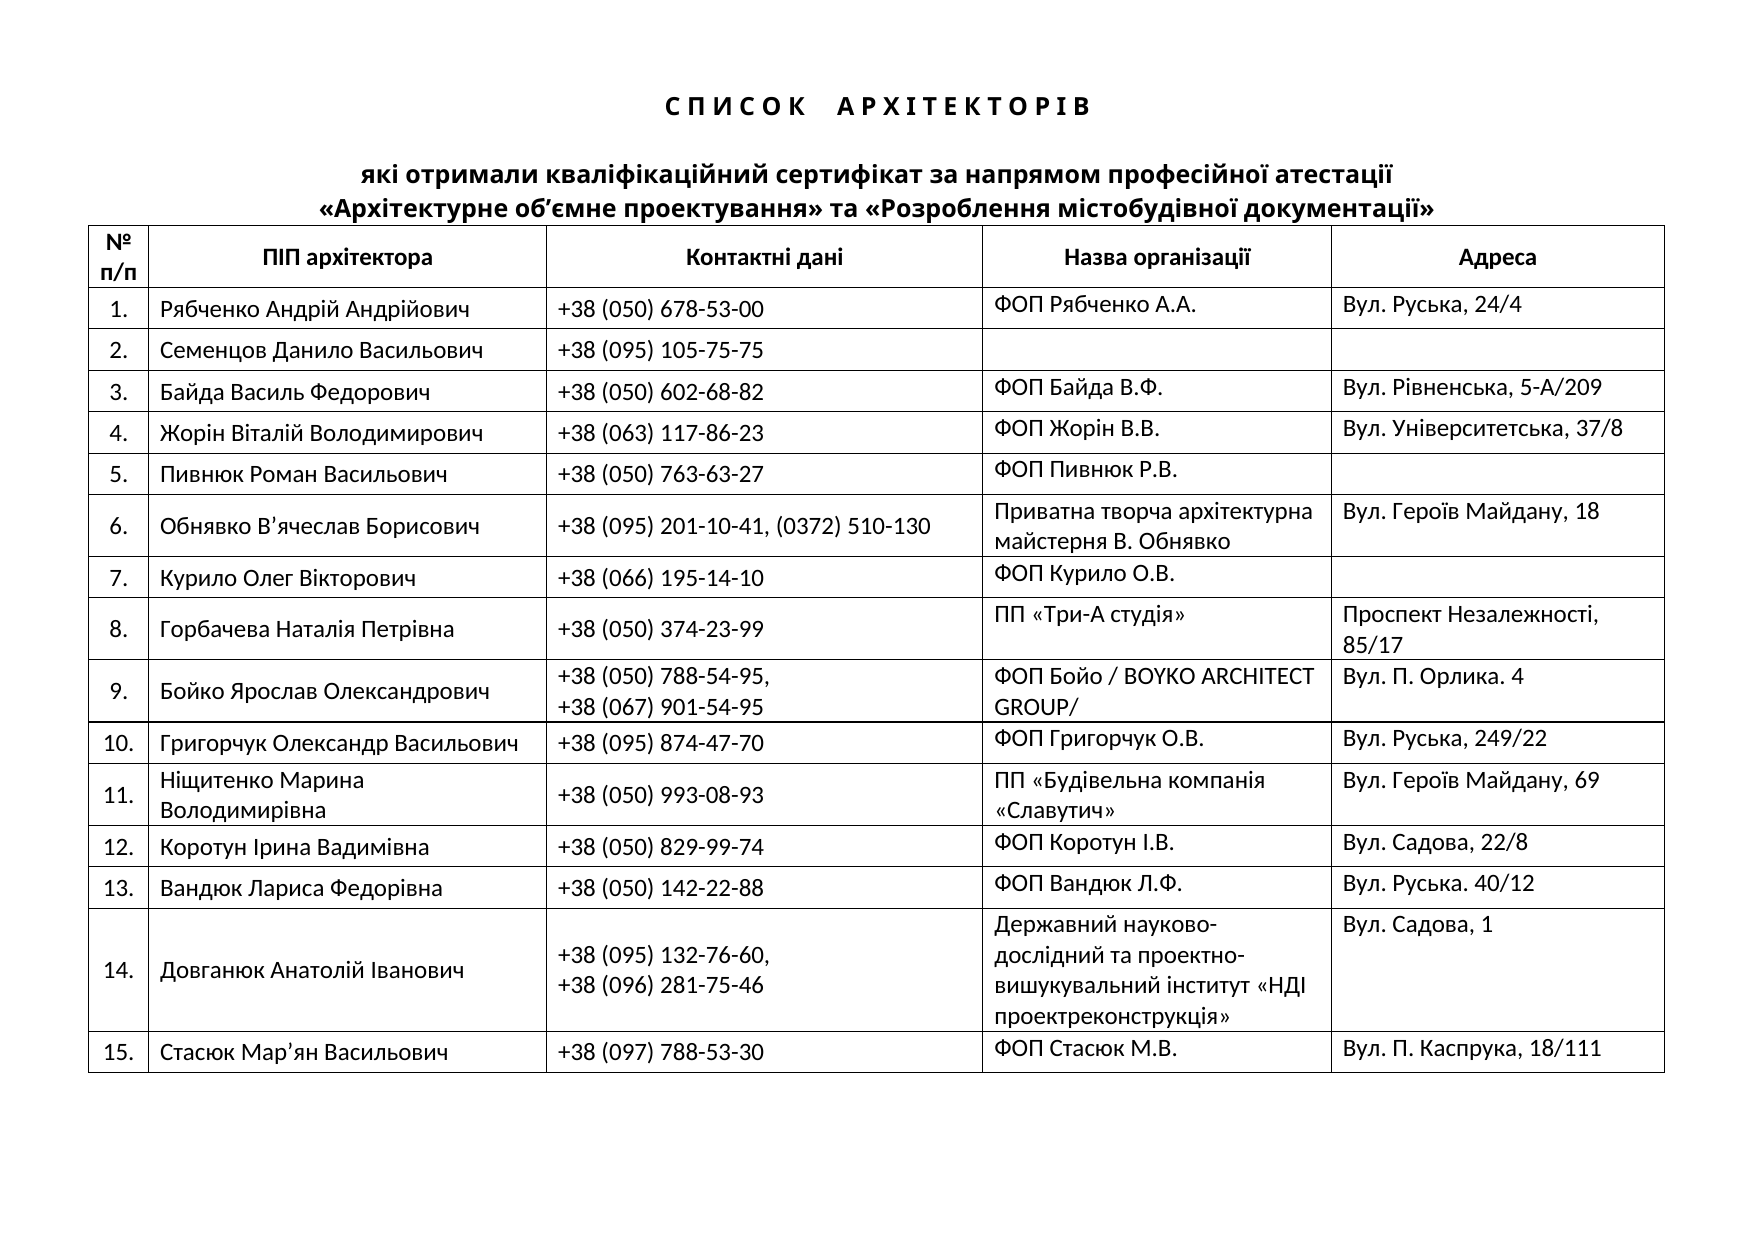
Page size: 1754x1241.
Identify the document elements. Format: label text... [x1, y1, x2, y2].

table_cell Вул. П. Орлика. 4 [1332, 660, 1664, 721]
table_header ПІП архітектора [149, 226, 546, 287]
table_cell 11. [89, 764, 148, 825]
table_cell Довганюк Анатолій Іванович [149, 909, 546, 1031]
table_cell ФОП Пивнюк Р.В. [983, 454, 1331, 494]
table_cell Вул. Садова, 22/8 [1332, 826, 1664, 866]
table_header Контактні дані [547, 226, 982, 287]
table_cell Бойко Ярослав Олександрович [149, 660, 546, 721]
table_cell ФОП Григорчук О.В. [983, 723, 1331, 763]
table_cell [1332, 329, 1664, 370]
table_cell Приватна творча архітектурна майстерня В. Обнявко [983, 495, 1331, 556]
table_cell ФОП Стасюк М.В. [983, 1032, 1331, 1072]
table_cell 6. [89, 495, 148, 556]
text С П И С О К А Р Х І Т Е К Т О Р І В [88, 89, 1665, 123]
table_cell Вул. Руська. 40/12 [1332, 867, 1664, 907]
table_cell Державний науково-дослідний та проектно-вишукувальний інститут «НДІ проектреконструкція» [983, 909, 1331, 1031]
table_cell [983, 329, 1331, 370]
table_cell ФОП Бойо / BOYKO ARCHITECT GROUP/ [983, 660, 1331, 721]
table_cell +38 (097) 788-53-30 [547, 1032, 982, 1072]
table_cell Байда Василь Федорович [149, 371, 546, 411]
table_cell Проспект Незалежності, 85/17 [1332, 598, 1664, 659]
table_cell +38 (063) 117-86-23 [547, 412, 982, 452]
table_cell Григорчук Олександр Васильович [149, 723, 546, 763]
table_cell 12. [89, 826, 148, 866]
table_cell +38 (050) 678-53-00 [547, 288, 982, 328]
table_cell Жорін Віталій Володимирович [149, 412, 546, 452]
table_cell Вул. Руська, 249/22 [1332, 723, 1664, 763]
table_cell Вул. Героїв Майдану, 18 [1332, 495, 1664, 556]
table_cell [1332, 557, 1664, 597]
table_cell Рябченко Андрій Андрійович [149, 288, 546, 328]
text «Архітектурне об’ємне проектування» та «Розроблення містобудівної документації» [88, 191, 1665, 225]
table_cell Стасюк Мар’ян Васильович [149, 1032, 546, 1072]
text які отримали кваліфікаційний сертифікат за напрямом професійної атестації [88, 157, 1665, 191]
table_cell ФОП Байда В.Ф. [983, 371, 1331, 411]
table_cell +38 (050) 142-22-88 [547, 867, 982, 907]
table_cell 13. [89, 867, 148, 907]
table_cell Курило Олег Вікторович [149, 557, 546, 597]
table_cell Вул. Садова, 1 [1332, 909, 1664, 1031]
table_cell +38 (095) 105-75-75 [547, 329, 982, 370]
table_cell Вул. Рівненська, 5-А/209 [1332, 371, 1664, 411]
table_cell +38 (095) 874-47-70 [547, 723, 982, 763]
table_cell Пивнюк Роман Васильович [149, 454, 546, 494]
table_cell 4. [89, 412, 148, 452]
table_cell +38 (050) 374-23-99 [547, 598, 982, 659]
table_cell +38 (050) 763-63-27 [547, 454, 982, 494]
table_cell ФОП Вандюк Л.Ф. [983, 867, 1331, 907]
table_cell 1. [89, 288, 148, 328]
table_header Адреса [1332, 226, 1664, 287]
table_cell 15. [89, 1032, 148, 1072]
table_cell +38 (050) 829-99-74 [547, 826, 982, 866]
table_cell ФОП Курило О.В. [983, 557, 1331, 597]
table_cell Коротун Ірина Вадимівна [149, 826, 546, 866]
table_cell Вул. Руська, 24/4 [1332, 288, 1664, 328]
table_cell 10. [89, 723, 148, 763]
table_header Назва організації [983, 226, 1331, 287]
table_cell Обнявко В’ячеслав Борисович [149, 495, 546, 556]
table_cell +38 (050) 602-68-82 [547, 371, 982, 411]
table_cell Ніщитенко Марина Володимирівна [149, 764, 546, 825]
table_cell Вандюк Лариса Федорівна [149, 867, 546, 907]
table_cell ФОП Жорін В.В. [983, 412, 1331, 452]
table_cell Горбачева Наталія Петрівна [149, 598, 546, 659]
table_cell +38 (066) 195-14-10 [547, 557, 982, 597]
table_cell 7. [89, 557, 148, 597]
table_cell ФОП Коротун І.В. [983, 826, 1331, 866]
table_cell 9. [89, 660, 148, 721]
table_cell [1332, 454, 1664, 494]
table_cell 14. [89, 909, 148, 1031]
table_header № п/п [89, 226, 148, 287]
table_cell 3. [89, 371, 148, 411]
table_cell Вул. Героїв Майдану, 69 [1332, 764, 1664, 825]
table_cell ФОП Рябченко А.А. [983, 288, 1331, 328]
table_cell +38 (050) 993-08-93 [547, 764, 982, 825]
table_cell +38 (095) 132-76-60, +38 (096) 281-75-46 [547, 909, 982, 1031]
table_cell +38 (095) 201-10-41, (0372) 510-130 [547, 495, 982, 556]
table_cell 8. [89, 598, 148, 659]
table_cell 5. [89, 454, 148, 494]
table_cell ПП «Три-А студія» [983, 598, 1331, 659]
table_cell Семенцов Данило Васильович [149, 329, 546, 370]
table_cell 2. [89, 329, 148, 370]
table_cell ПП «Будівельна компанія «Славутич» [983, 764, 1331, 825]
table_cell Вул. Університетська, 37/8 [1332, 412, 1664, 452]
table_cell Вул. П. Каспрука, 18/111 [1332, 1032, 1664, 1072]
table_cell +38 (050) 788-54-95, +38 (067) 901-54-95 [547, 660, 982, 721]
